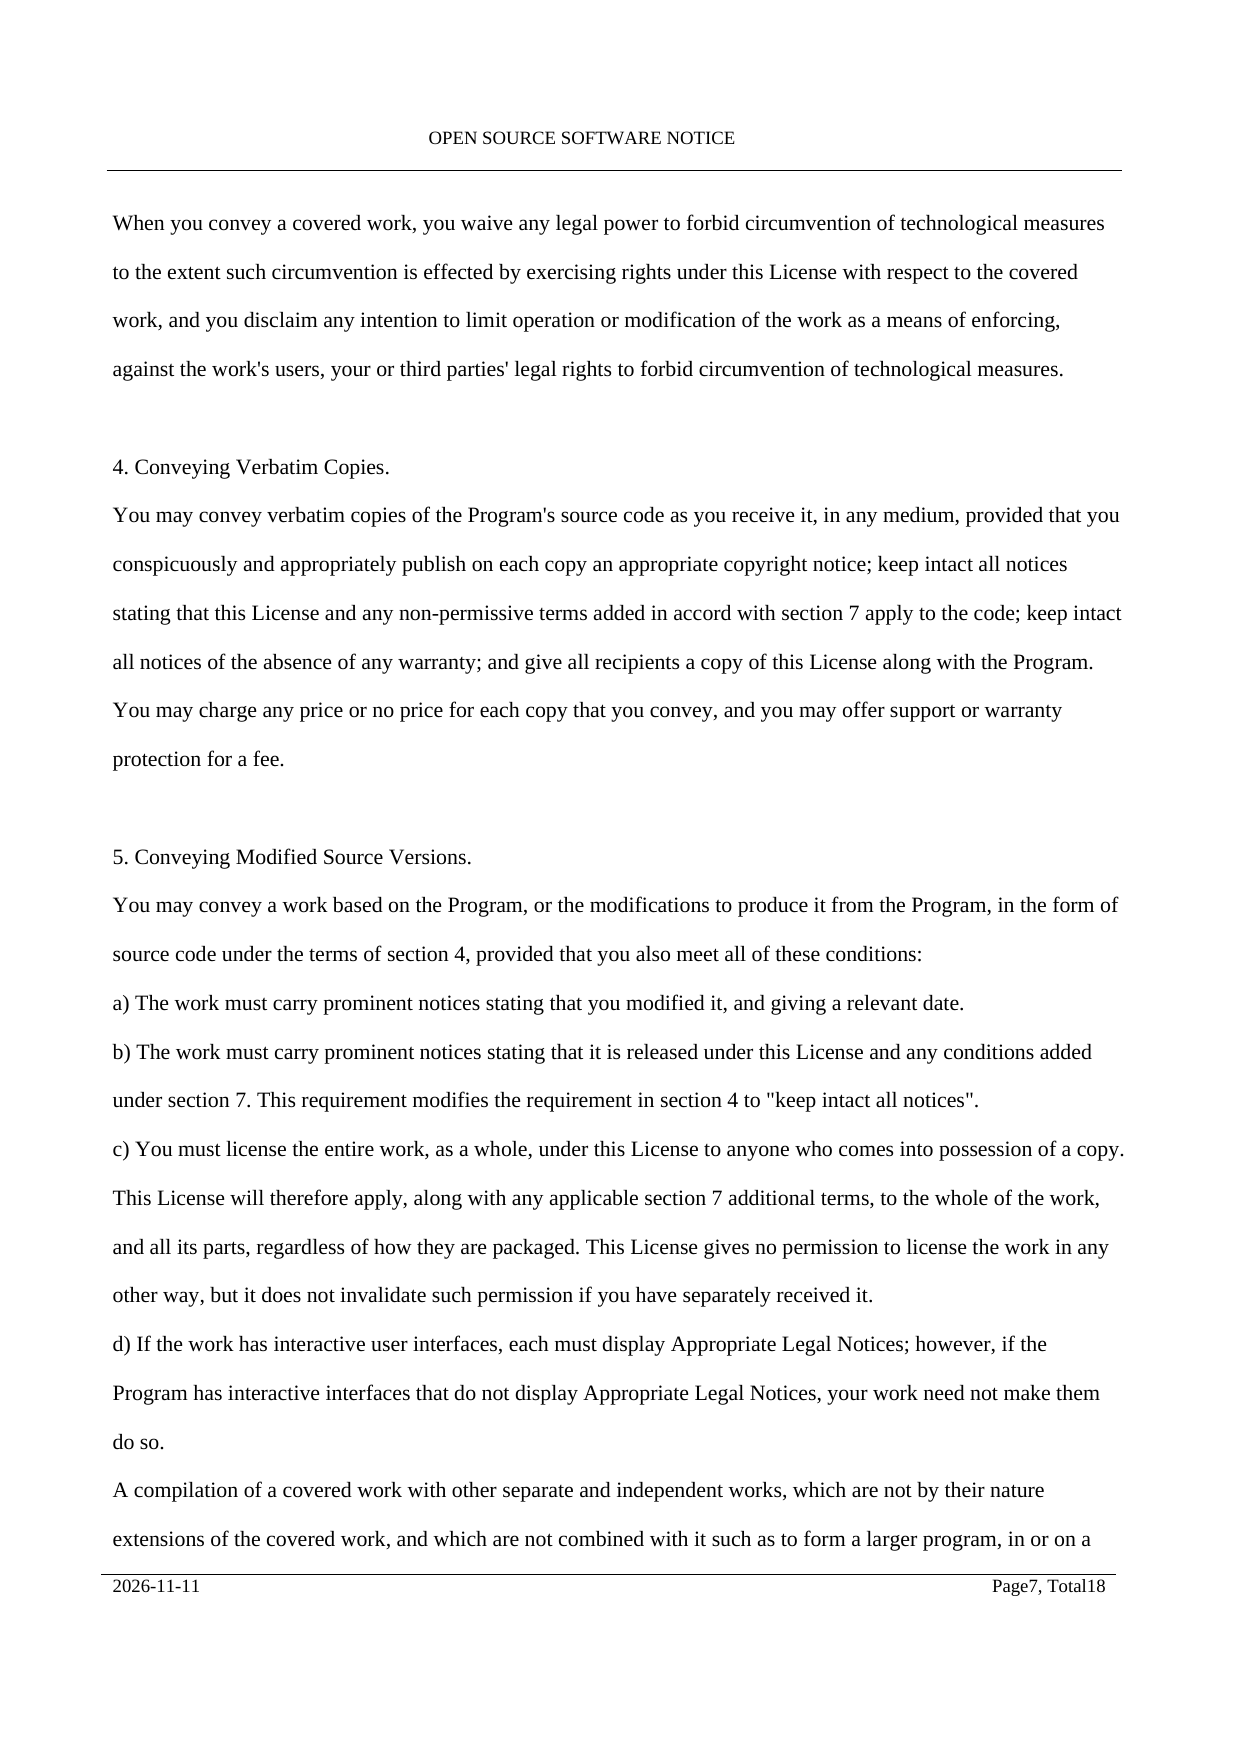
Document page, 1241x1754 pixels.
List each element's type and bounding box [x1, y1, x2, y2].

text [112, 206, 1128, 1555]
